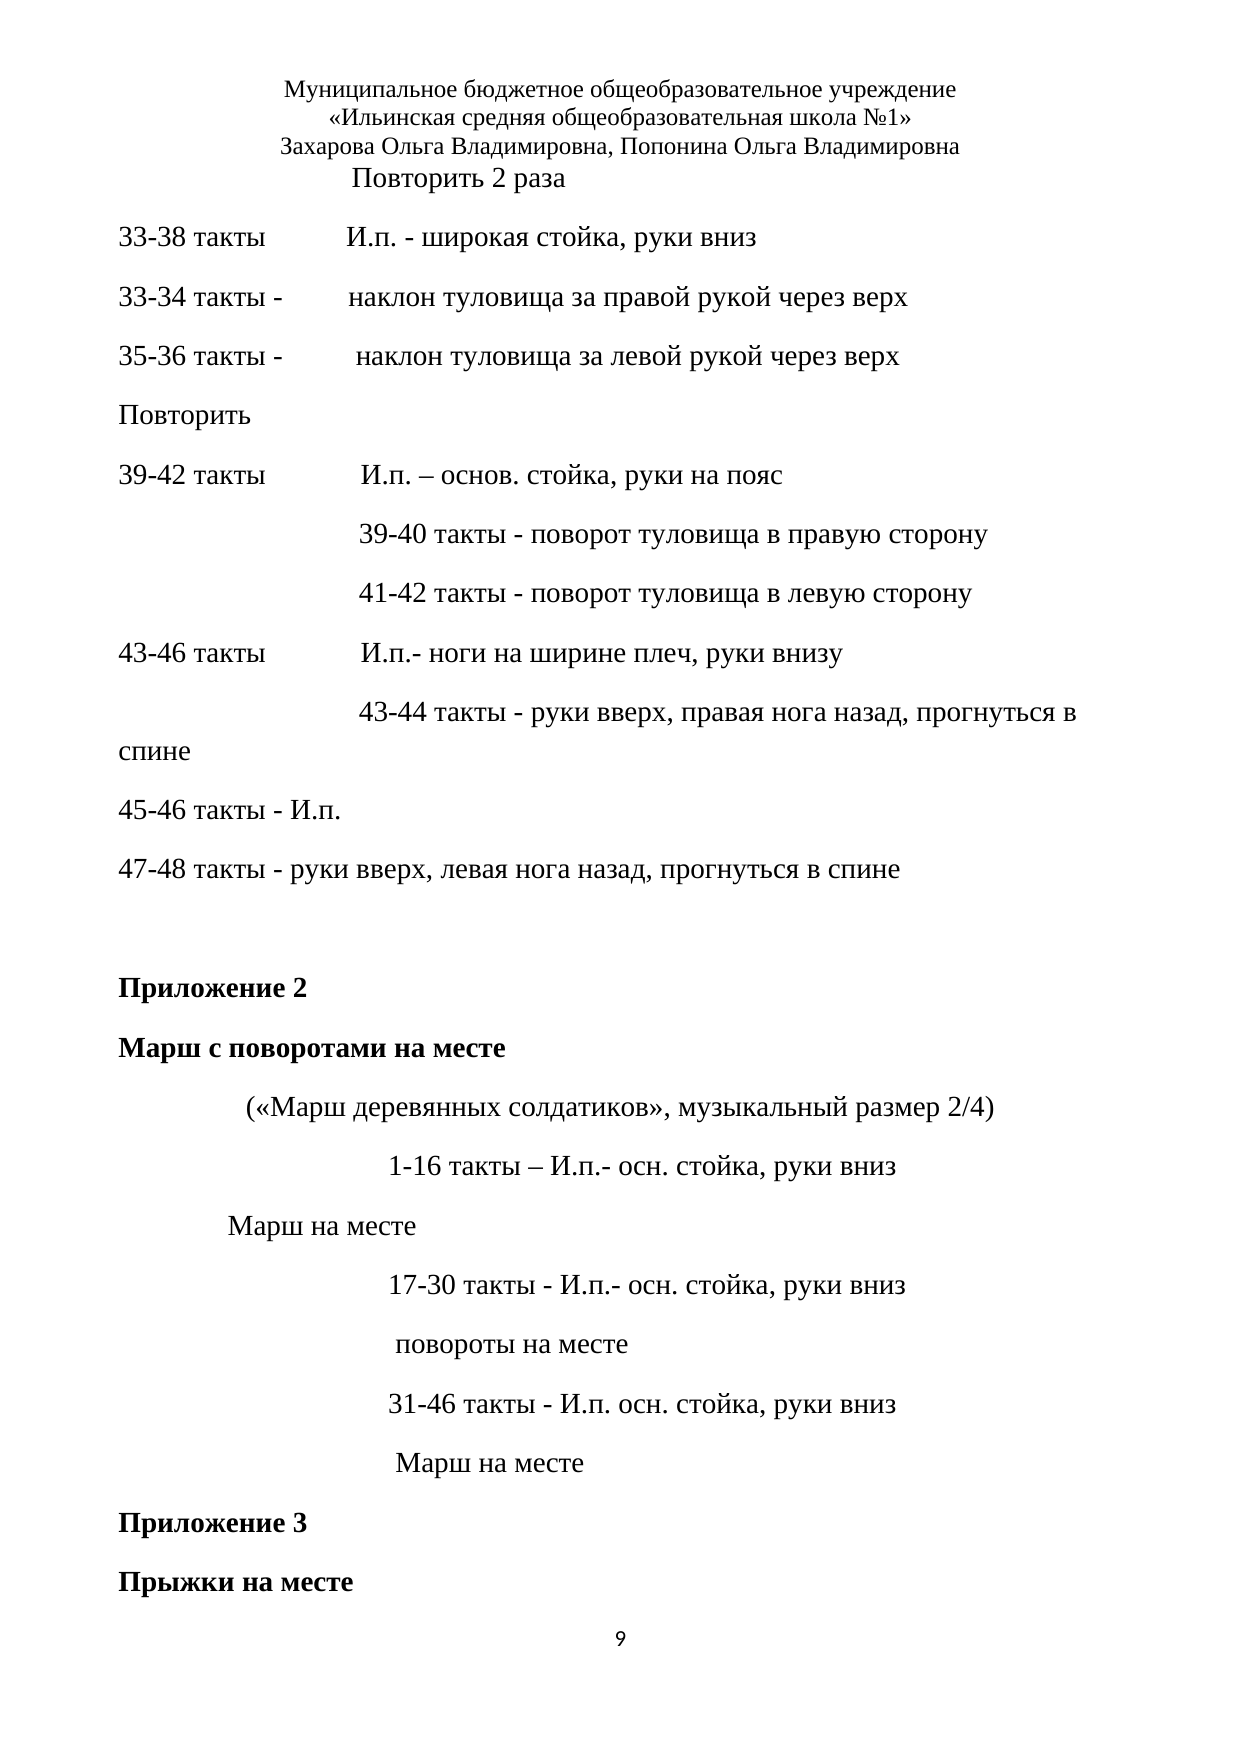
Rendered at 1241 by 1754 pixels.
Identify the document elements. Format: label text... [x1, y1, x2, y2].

text 39-40 такты - поворот туловища в правую сторону [118, 516, 1122, 550]
text («Марш деревянных солдатиков», музыкальный размер 2/4) [118, 1089, 1122, 1123]
text Марш на месте [118, 1445, 1122, 1479]
text 33-38 такты И.п. - широкая стойка, руки вниз [118, 219, 1122, 253]
text 43-46 такты И.п.- ноги на ширине плеч, руки внизу [118, 635, 1122, 668]
text Приложение 2 [118, 970, 1122, 1004]
text Повторить [118, 397, 1122, 431]
text Повторить 2 раза [118, 160, 1122, 193]
text 41-42 такты - поворот туловища в левую сторону [118, 576, 1122, 609]
text 35-36 такты - наклон туловища за левой рукой через верх [118, 338, 1122, 372]
text Прыжки на месте [118, 1564, 1122, 1598]
text 1-16 такты – И.п.- осн. стойка, руки вниз [118, 1148, 1122, 1182]
text 33-34 такты - наклон туловища за правой рукой через верх [118, 279, 1122, 312]
text Марш на месте [118, 1208, 1122, 1241]
text 45-46 такты - И.п. [118, 792, 1122, 826]
text Марш с поворотами на месте [118, 1030, 1122, 1063]
text 39-42 такты И.п. – основ. стойка, руки на пояс [118, 457, 1122, 490]
text 47-48 такты - руки вверх, левая нога назад, прогнуться в спине [118, 852, 1122, 885]
text повороты на месте [118, 1327, 1122, 1360]
text 17-30 такты - И.п.- осн. стойка, руки вниз [118, 1267, 1122, 1301]
text 43-44 такты - руки вверх, правая нога назад, прогнуться в спине [118, 694, 1122, 766]
text 31-46 такты - И.п. осн. стойка, руки вниз [118, 1386, 1122, 1419]
text Приложение 3 [118, 1505, 1122, 1538]
